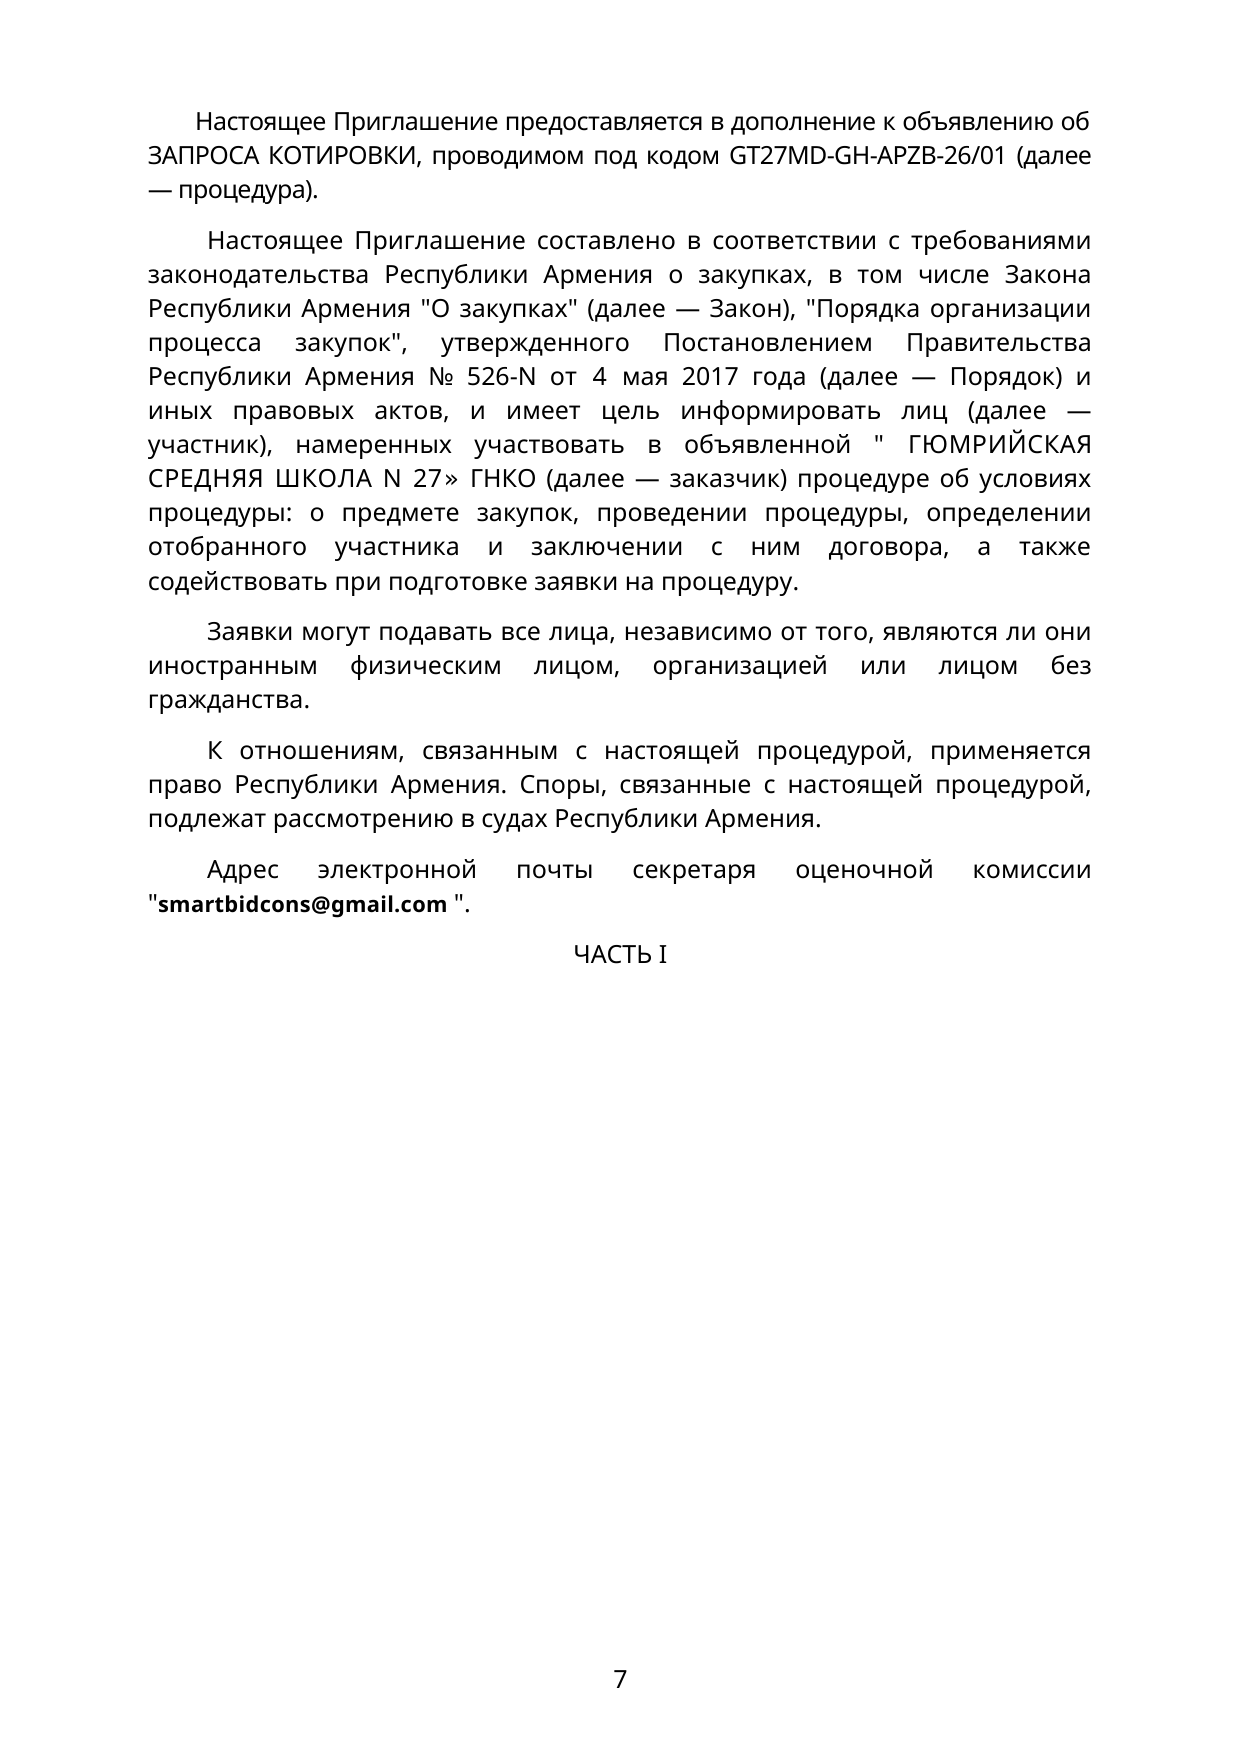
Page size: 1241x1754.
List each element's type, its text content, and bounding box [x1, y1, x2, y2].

text Адрес электронной почты секретаря оценочной комиссии "smartbidcons@gmail.com ". [148, 852, 1092, 920]
text Заявки могут подавать все лица, независимо от того, являются ли они иностранным физическим лицом, организацией или лицом без гражданства. [148, 614, 1092, 716]
text Настоящее Приглашение составлено в соответствии с требованиями законодательства Республики Армения о закупках, в том числе Закона Республики Армения "О закупках" (далее — Закон), "Порядка организации процесса закупок", утвержденного Постановлением Правительства Республики Армения № 526-N от 4 мая 2017 года (далее — Порядок) и иных правовых актов, и имеет цель информировать лиц (далее — участник), намеренных участвовать в объявленной " ГЮМРИЙСКАЯ СРЕДНЯЯ ШКОЛА N 27» ГНКО (далее — заказчик) процедуре об условиях процедуры: о предмете закупок, проведении процедуры, определении отобранного участника и заключении с ним договора, а также содействовать при подготовке заявки на процедуру. [148, 222, 1092, 597]
text Настоящее Приглашение предоставляется в дополнение к объявлению об ЗАПРОСА КОТИРОВКИ, проводимом под кодом GT27MD-GH-APZB-26/01 (далее — процедура). [89, 103, 1092, 206]
text К отношениям, связанным с настоящей процедурой, применяется право Республики Армения. Споры, связанные с настоящей процедурой, подлежат рассмотрению в судах Республики Армения. [148, 733, 1092, 835]
text ЧАСТЬ I [148, 936, 1092, 970]
